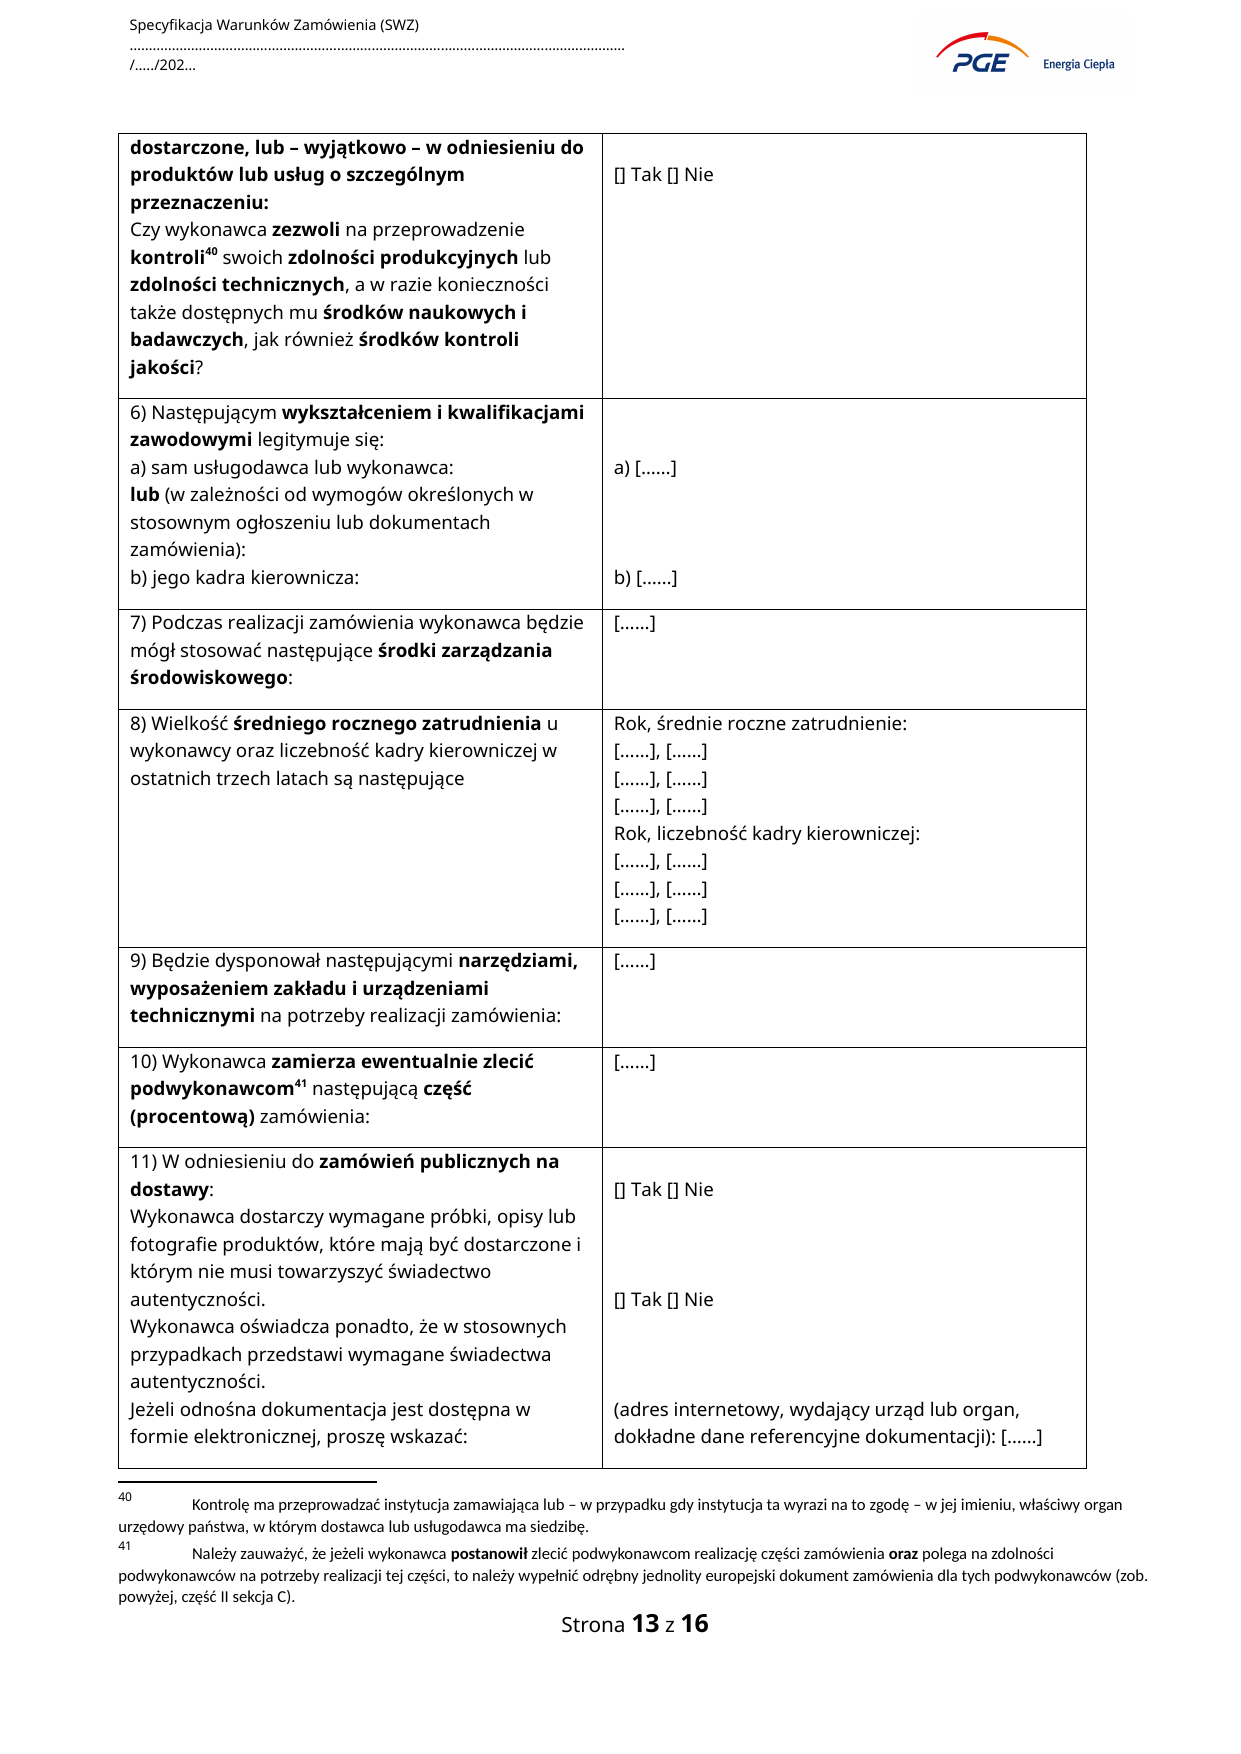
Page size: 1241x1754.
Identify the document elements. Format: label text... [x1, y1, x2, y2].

table_cell 6) Następującym wykształceniem i kwalifikacjami zawodowymi legitymuje się: a) sam usługodawca lub wykonawca: lub (w zależności od wymogów określonych w stosownym ogłoszeniu lub dokumentach zamówienia): b) jego kadra kierownicza: [119, 399, 602, 608]
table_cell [603, 1148, 1086, 1468]
table_cell 8) Wielkość średniego rocznego zatrudnienia u wykonawcy oraz liczebność kadry kierowniczej w ostatnich trzech latach są następujące [119, 710, 602, 947]
table_cell Rok, średnie roczne zatrudnienie: [……], [……] [……], [……] [……], [……] Rok, liczebność kadry kierowniczej: [……], [……] [……], [……] [……], [……] [603, 710, 1086, 947]
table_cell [119, 1148, 602, 1468]
table_cell [……] [603, 948, 1086, 1047]
picture [918, 14, 1131, 94]
table_cell [……] [603, 610, 1086, 709]
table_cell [119, 134, 602, 398]
table_cell 9) Będzie dysponował następującymi narzędziami, wyposażeniem zakładu i urządzeniami technicznymi na potrzeby realizacji zamówienia: [119, 948, 602, 1047]
table_cell [……] [603, 1048, 1086, 1147]
table_cell 7) Podczas realizacji zamówienia wykonawca będzie mógł stosować następujące środki zarządzania środowiskowego: [119, 610, 602, 709]
table_cell a) [……] b) [……] [603, 399, 1086, 608]
table_cell [] Tak [] Nie [603, 134, 1086, 398]
table_cell 10) Wykonawca zamierza ewentualnie zlecić podwykonawcom następującą część (procentową) zamówienia: [119, 1048, 602, 1147]
